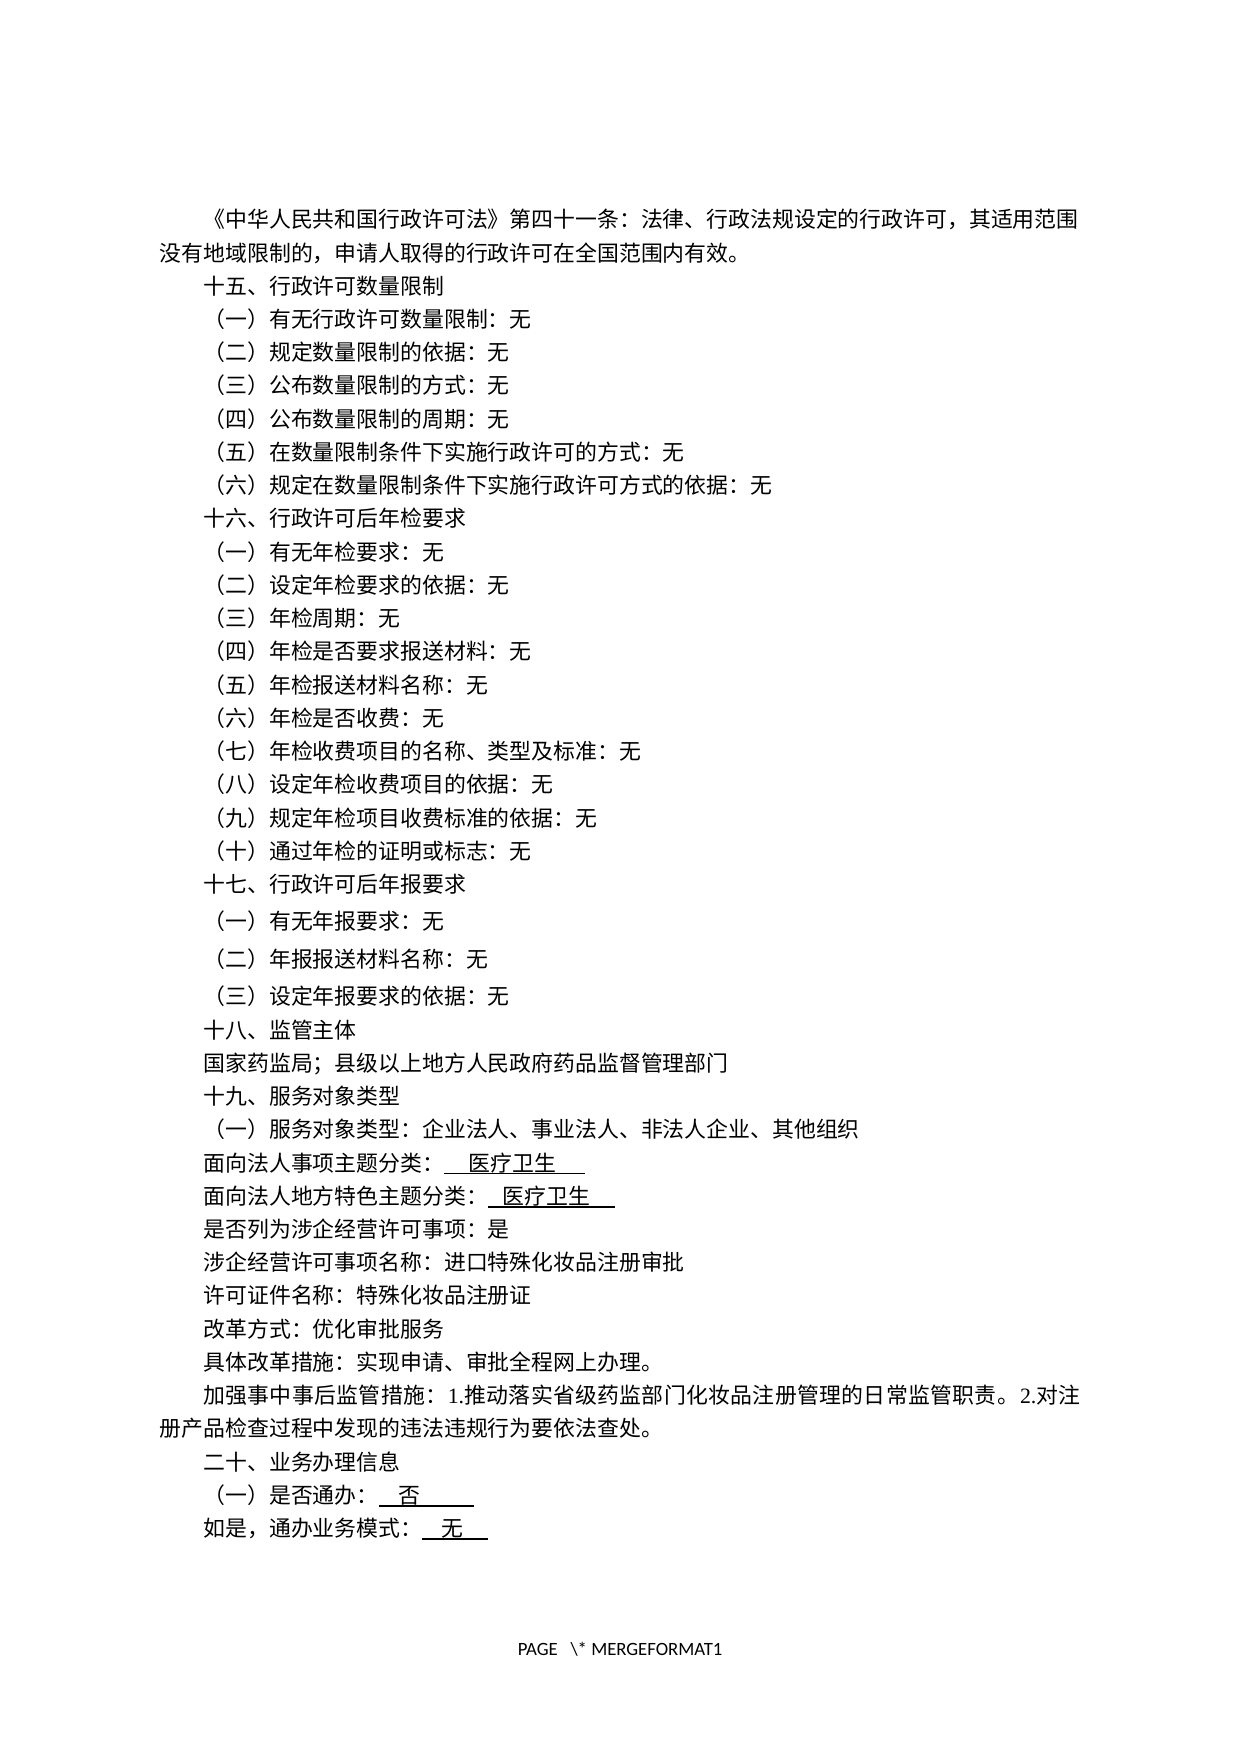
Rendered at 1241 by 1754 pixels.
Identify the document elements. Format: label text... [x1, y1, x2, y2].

text （三）年检周期：无 [159, 600, 1081, 634]
text （五）在数量限制条件下实施行政许可的方式：无 [159, 434, 1081, 467]
text 改革方式：优化审批服务 [159, 1311, 1081, 1344]
text 十七、行政许可后年报要求 [159, 866, 1081, 899]
text （三）设定年报要求的依据：无 [159, 974, 1081, 1012]
list 面向法人地方特色主题分类： 医疗卫生 [159, 1178, 1081, 1211]
text （十）通过年检的证明或标志：无 [159, 833, 1081, 866]
text 二十、业务办理信息 [159, 1444, 1081, 1477]
text （八）设定年检收费项目的依据：无 [159, 767, 1081, 800]
text （一）有无年报要求：无 [159, 899, 1081, 937]
text （五）年检报送材料名称：无 [159, 667, 1081, 700]
text 许可证件名称：特殊化妆品注册证 [159, 1278, 1081, 1311]
text 《中华人民共和国行政许可法》第四十一条：法律、行政法规设定的行政许可，其适用范围没有地域限制的，申请人取得的行政许可在全国范围内有效。 [159, 202, 1081, 268]
text （三）公布数量限制的方式：无 [159, 368, 1081, 401]
text （一）有无行政许可数量限制：无 [159, 301, 1081, 334]
text 如是，通办业务模式： 无 [159, 1510, 1081, 1544]
text 十八、监管主体 [159, 1012, 1081, 1045]
text （七）年检收费项目的名称、类型及标准：无 [159, 733, 1081, 767]
text （四）年检是否要求报送材料：无 [159, 634, 1081, 667]
text （一）服务对象类型：企业法人、事业法人、非法人企业、其他组织 [159, 1112, 1081, 1145]
text （六）年检是否收费：无 [159, 700, 1081, 733]
text （一）有无年检要求：无 [159, 534, 1081, 567]
text （二）规定数量限制的依据：无 [159, 334, 1081, 368]
text （一）是否通办： 否 [159, 1477, 1081, 1510]
text （六）规定在数量限制条件下实施行政许可方式的依据：无 [159, 467, 1081, 501]
text 国家药监局；县级以上地方人民政府药品监督管理部门 [159, 1045, 1081, 1078]
text （九）规定年检项目收费标准的依据：无 [159, 800, 1081, 833]
text 加强事中事后监管措施：1.推动落实省级药监部门化妆品注册管理的日常监管职责。2.对注册产品检查过程中发现的违法违规行为要依法查处。 [159, 1377, 1081, 1444]
text 涉企经营许可事项名称：进口特殊化妆品注册审批 [159, 1244, 1081, 1278]
text 具体改革措施：实现申请、审批全程网上办理。 [159, 1344, 1081, 1377]
text （二）设定年检要求的依据：无 [159, 567, 1081, 600]
list 面向法人事项主题分类： 医疗卫生 [159, 1145, 1081, 1178]
text 十五、行政许可数量限制 [159, 268, 1081, 301]
text （二）年报报送材料名称：无 [159, 937, 1081, 974]
text 十九、服务对象类型 [159, 1078, 1081, 1112]
list 是否列为涉企经营许可事项：是 [159, 1211, 1081, 1244]
text （四）公布数量限制的周期：无 [159, 401, 1081, 434]
text 十六、行政许可后年检要求 [159, 501, 1081, 534]
